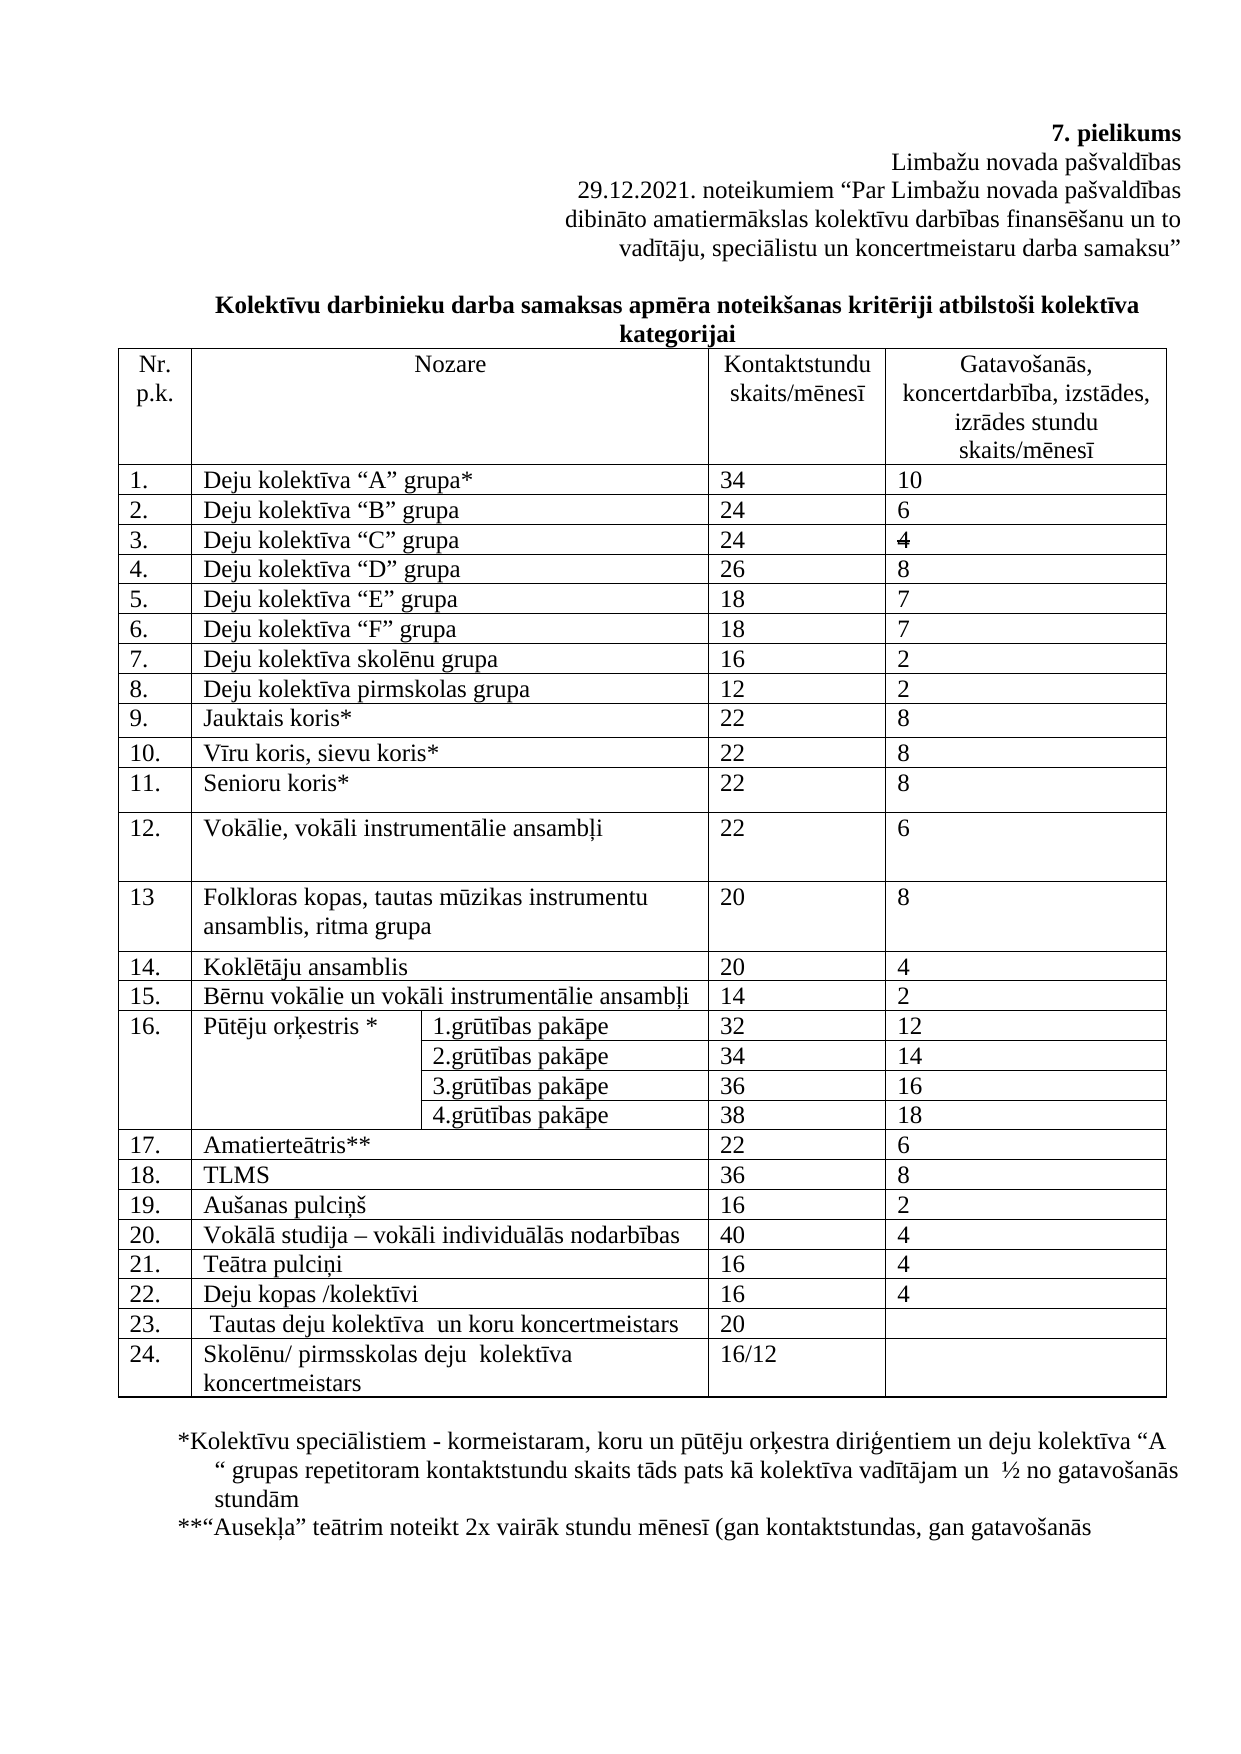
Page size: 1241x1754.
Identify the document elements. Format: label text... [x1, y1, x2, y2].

table_cell [886, 1309, 1166, 1338]
table_cell 22 [709, 768, 885, 812]
table_cell Deju kolektīva pirmskolas grupa [192, 674, 708, 702]
table_cell 4.grūtības pakāpe [422, 1101, 708, 1129]
text 7. pielikums [177, 118, 1181, 147]
table_cell 7 [886, 584, 1166, 613]
table_cell 16 [709, 1190, 885, 1219]
table_cell 24 [709, 525, 885, 553]
table_header Gatavošanās, koncertdarbība, izstādes, izrādes stundu skaits/mēnesī [886, 349, 1166, 464]
table_cell 10 [886, 465, 1166, 494]
table_cell Deju kolektīva “D” grupa [192, 555, 708, 583]
table_cell 1.grūtības pakāpe [422, 1011, 708, 1040]
table_cell 36 [709, 1071, 885, 1099]
table_cell 6. [119, 614, 191, 643]
text 29.12.2021. noteikumiem “Par Limbažu novada pašvaldības dibināto amatiermākslas kolektīvu darbības finansēšanu un to vadītāju, speciālistu un koncertmeistaru darba samaksu” [490, 176, 1181, 262]
table_cell 2 [886, 1190, 1166, 1219]
table_cell 20 [709, 882, 885, 951]
table_cell TLMS [192, 1160, 708, 1189]
table_cell 16 [886, 1071, 1166, 1099]
table_cell 16 [709, 1279, 885, 1308]
table_cell 2 [886, 981, 1166, 1010]
table_cell 24 [709, 495, 885, 524]
table_cell 2 [886, 644, 1166, 673]
table_cell 26 [709, 555, 885, 583]
table_cell 18 [709, 614, 885, 643]
text Limbažu novada pašvaldības [490, 147, 1181, 176]
table_cell Aušanas pulciņš [192, 1190, 708, 1219]
table_cell Tautas deju kolektīva un koru koncertmeistars [192, 1309, 708, 1338]
table_cell 20 [709, 952, 885, 980]
table_cell 22 [709, 1130, 885, 1159]
table_cell 2 [886, 674, 1166, 702]
table_cell 24. [119, 1339, 191, 1396]
table_cell 4 [886, 525, 1166, 553]
table_cell 2.grūtības pakāpe [422, 1041, 708, 1070]
table_cell 4 [886, 952, 1166, 980]
table_cell 22 [709, 813, 885, 881]
table_cell Skolēnu/ pirmsskolas deju kolektīva koncertmeistars [192, 1339, 708, 1396]
table_cell 16 [709, 1250, 885, 1278]
text kategorijai [177, 319, 1178, 348]
table_cell Deju kolektīva “A” grupa* [192, 465, 708, 494]
table_cell Teātra pulciņi [192, 1250, 708, 1278]
table_cell 8 [886, 882, 1166, 951]
table_cell [886, 1339, 1166, 1396]
table_cell 4 [886, 1279, 1166, 1308]
text Kolektīvu darbinieku darba samaksas apmēra noteikšanas kritēriji atbilstoši kolektīva [177, 291, 1178, 319]
table_cell Deju kolektīva “C” grupa [192, 525, 708, 553]
table_cell 32 [709, 1011, 885, 1040]
table_cell 22 [709, 704, 885, 737]
table_header Nozare [192, 349, 708, 464]
table_cell 14 [709, 981, 885, 1010]
table_cell 36 [709, 1160, 885, 1189]
table_cell Deju kopas /kolektīvi [192, 1279, 708, 1308]
text *Kolektīvu speciālistiem - kormeistaram, koru un pūtēju orķestra diriģentiem un deju kolektīva “A “ grupas repetitoram kontaktstundu skaits tāds pats kā kolektīva vadītājam un ½ no gatavošanās stundām [177, 1426, 1181, 1512]
table_cell 18 [709, 584, 885, 613]
table_cell 18. [119, 1160, 191, 1189]
table_cell 2. [119, 495, 191, 524]
table_cell Deju kolektīva “F” grupa [192, 614, 708, 643]
table_cell 34 [709, 1041, 885, 1070]
table_cell 3.grūtības pakāpe [422, 1071, 708, 1099]
table_cell 40 [709, 1220, 885, 1248]
text **“Ausekļa” teātrim noteikt 2x vairāk stundu mēnesī (gan kontaktstundas, gan gatavošanās [177, 1512, 1181, 1541]
table_cell 22 [709, 738, 885, 767]
table_cell 16 [709, 644, 885, 673]
table_cell 1. [119, 465, 191, 494]
table_cell 8 [886, 555, 1166, 583]
table_cell 4 [886, 1220, 1166, 1248]
table_cell Deju kolektīva “E” grupa [192, 584, 708, 613]
table_cell 8 [886, 768, 1166, 812]
table_cell 16/12 [709, 1339, 885, 1396]
table_cell 12 [709, 674, 885, 702]
table_cell 4. [119, 555, 191, 583]
table_cell Bērnu vokālie un vokāli instrumentālie ansambļi [192, 981, 708, 1010]
table_cell 3. [119, 525, 191, 553]
table_cell 14 [886, 1041, 1166, 1070]
table_cell 23. [119, 1309, 191, 1338]
table_cell 18 [886, 1101, 1166, 1129]
table_cell 6 [886, 813, 1166, 881]
table_cell 11. [119, 768, 191, 812]
table_cell 14. [119, 952, 191, 980]
table_cell Jauktais koris* [192, 704, 708, 737]
table_cell 13 [119, 882, 191, 951]
table_cell Senioru koris* [192, 768, 708, 812]
table_cell 9. [119, 704, 191, 737]
table_cell 20. [119, 1220, 191, 1248]
table_cell Amatierteātris** [192, 1130, 708, 1159]
table_cell 17. [119, 1130, 191, 1159]
table_cell 12. [119, 813, 191, 881]
table_cell 38 [709, 1101, 885, 1129]
table_cell Deju kolektīva “B” grupa [192, 495, 708, 524]
table_cell 19. [119, 1190, 191, 1219]
table_header Nr. p.k. [119, 349, 191, 464]
table_cell 7. [119, 644, 191, 673]
table_cell 21. [119, 1250, 191, 1278]
table_cell Deju kolektīva skolēnu grupa [192, 644, 708, 673]
table_cell 12 [886, 1011, 1166, 1040]
table_cell Vokālie, vokāli instrumentālie ansambļi [192, 813, 708, 881]
table_cell 20 [709, 1309, 885, 1338]
table_cell 8. [119, 674, 191, 702]
table_cell Vokālā studija – vokāli individuālās nodarbības [192, 1220, 708, 1248]
table_cell 4 [886, 1250, 1166, 1278]
table_cell 6 [886, 1130, 1166, 1159]
table_cell 7 [886, 614, 1166, 643]
table_cell 34 [709, 465, 885, 494]
table_cell Koklētāju ansamblis [192, 952, 708, 980]
table_cell 10. [119, 738, 191, 767]
table_cell 5. [119, 584, 191, 613]
table_cell Pūtēju orķestris * [192, 1011, 421, 1129]
table_cell Folkloras kopas, tautas mūzikas instrumentu ansamblis, ritma grupa [192, 882, 708, 951]
table_cell 8 [886, 1160, 1166, 1189]
table_cell 6 [886, 495, 1166, 524]
table_cell Vīru koris, sievu koris* [192, 738, 708, 767]
table_header Kontaktstundu skaits/mēnesī [709, 349, 885, 464]
table_cell 15. [119, 981, 191, 1010]
table_cell 22. [119, 1279, 191, 1308]
table_cell 8 [886, 738, 1166, 767]
table_cell 16. [119, 1011, 191, 1129]
table_cell 8 [886, 704, 1166, 737]
